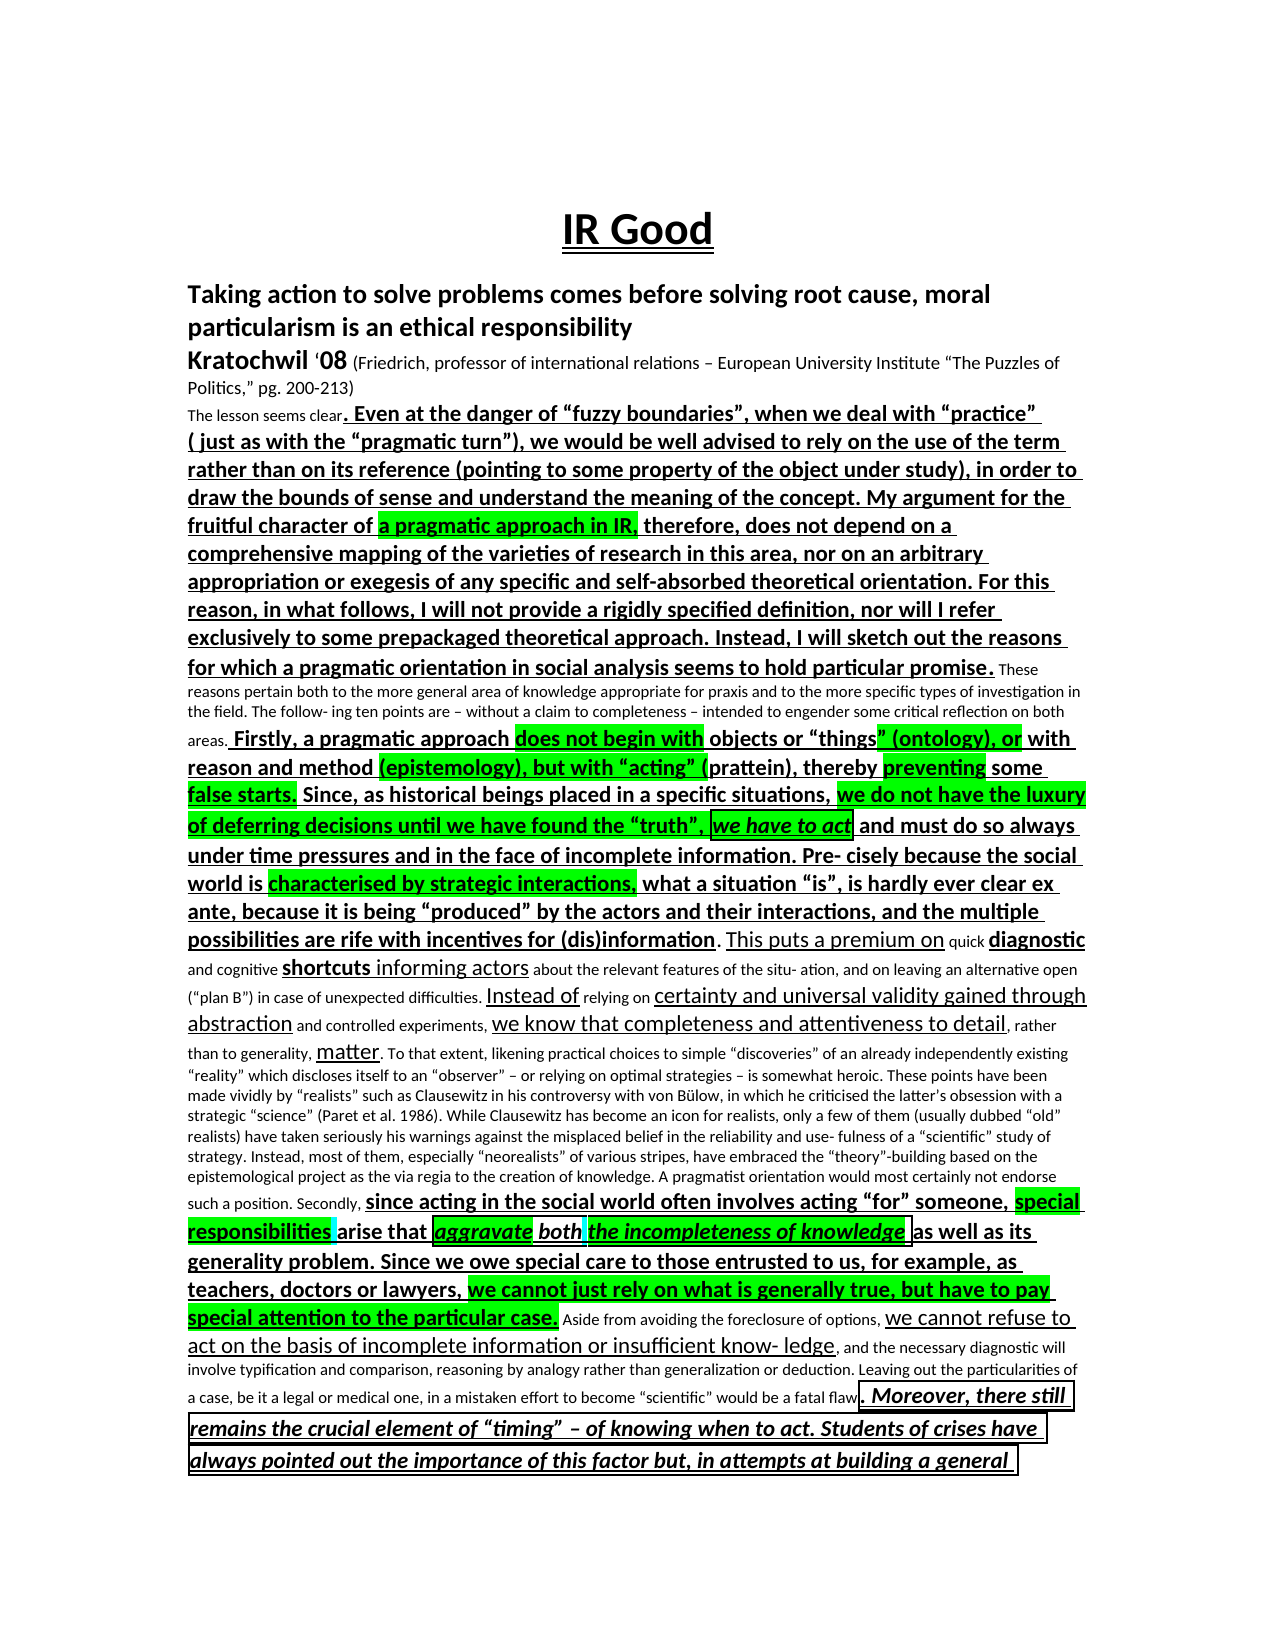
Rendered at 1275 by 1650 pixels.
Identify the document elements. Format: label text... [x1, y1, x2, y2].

text Kratochwil ‘08 (Friedrich, professor of international relations – European University Institute “The Puzzles of Politics,” pg. 200-213) [187, 343, 1087, 399]
subtitle IR Good [187, 200, 1087, 256]
subtitle Taking action to solve problems comes before solving root cause, moral particularism is an ethical responsibility [187, 277, 1087, 343]
